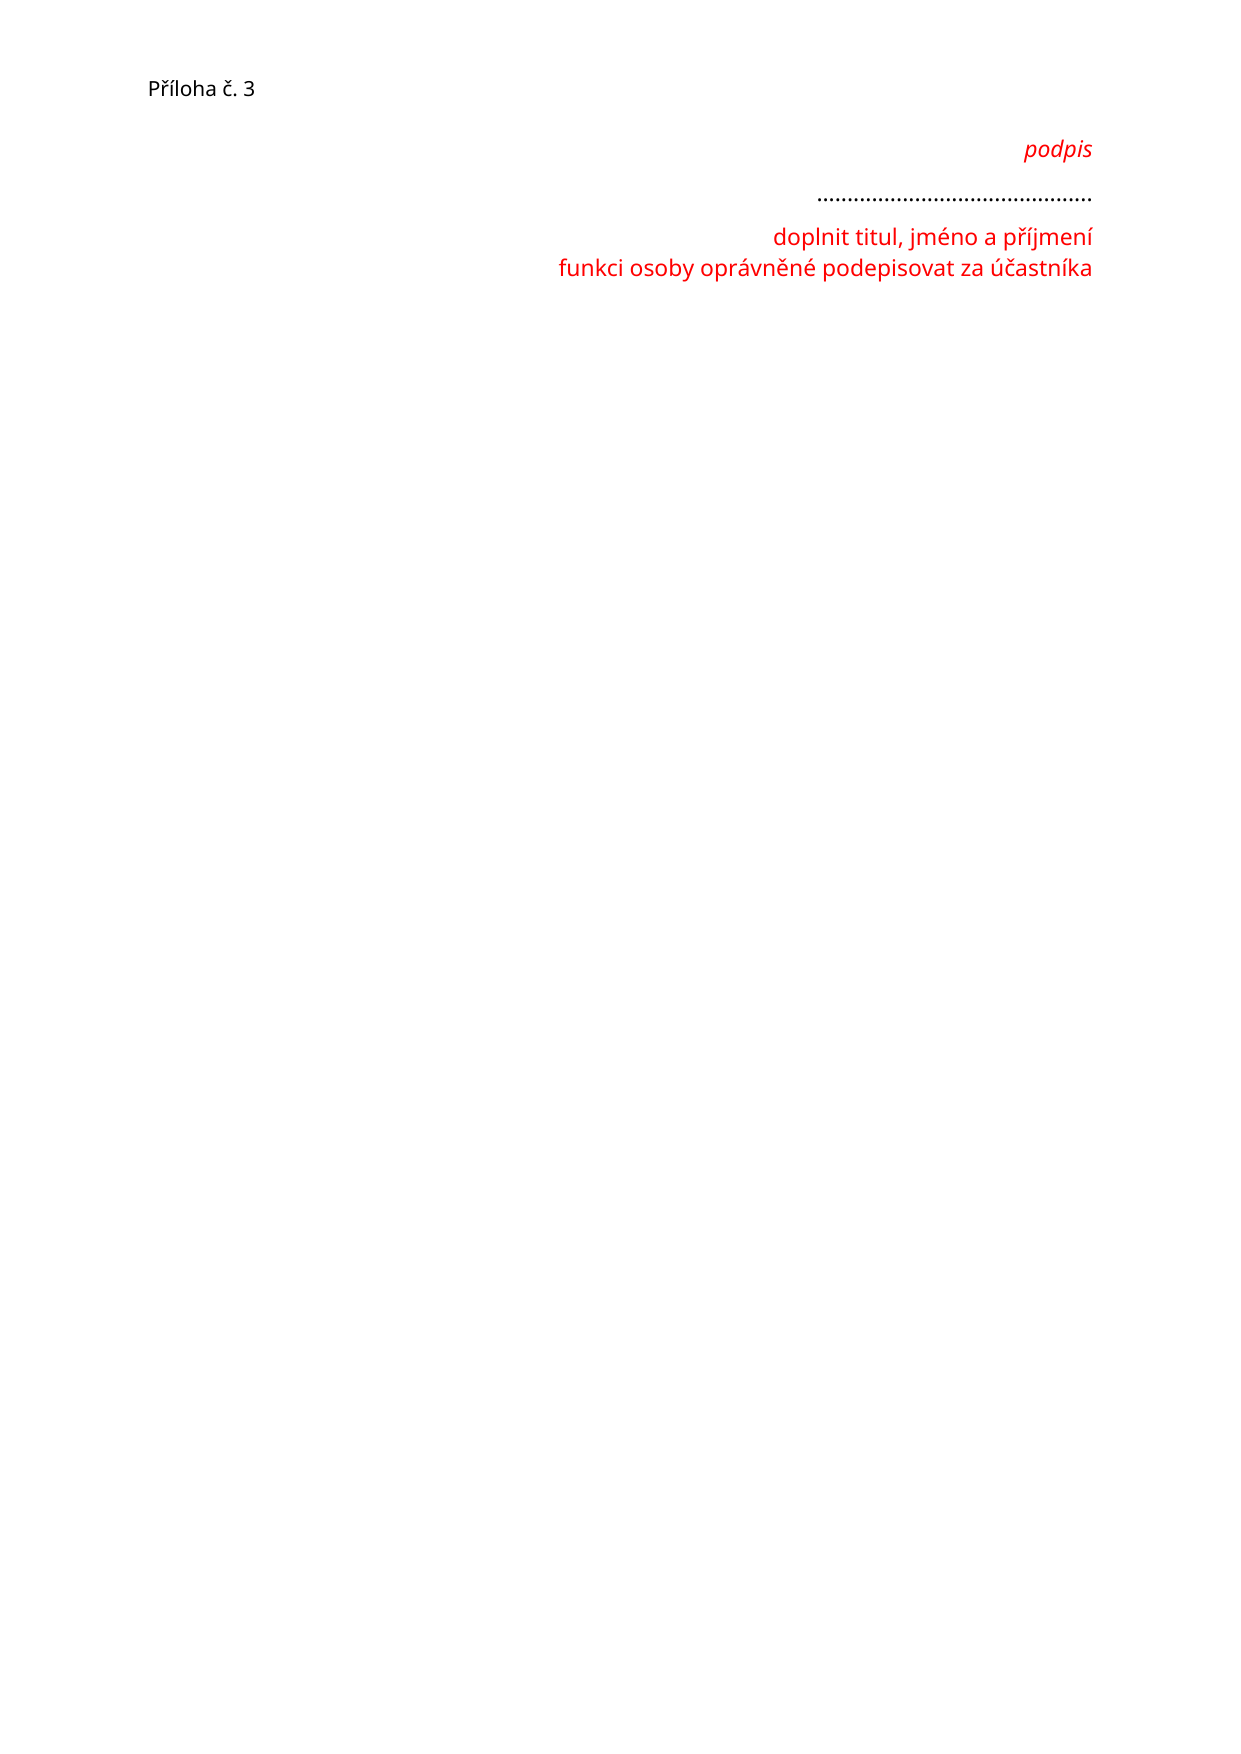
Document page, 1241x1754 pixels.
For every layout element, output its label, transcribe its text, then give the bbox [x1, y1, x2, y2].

text podpis [148, 133, 1093, 164]
text funkci osoby oprávněné podepisovat za účastníka [148, 252, 1093, 283]
text doplnit titul, jméno a příjmení [148, 220, 1093, 252]
text ….......................................... [148, 177, 1093, 208]
